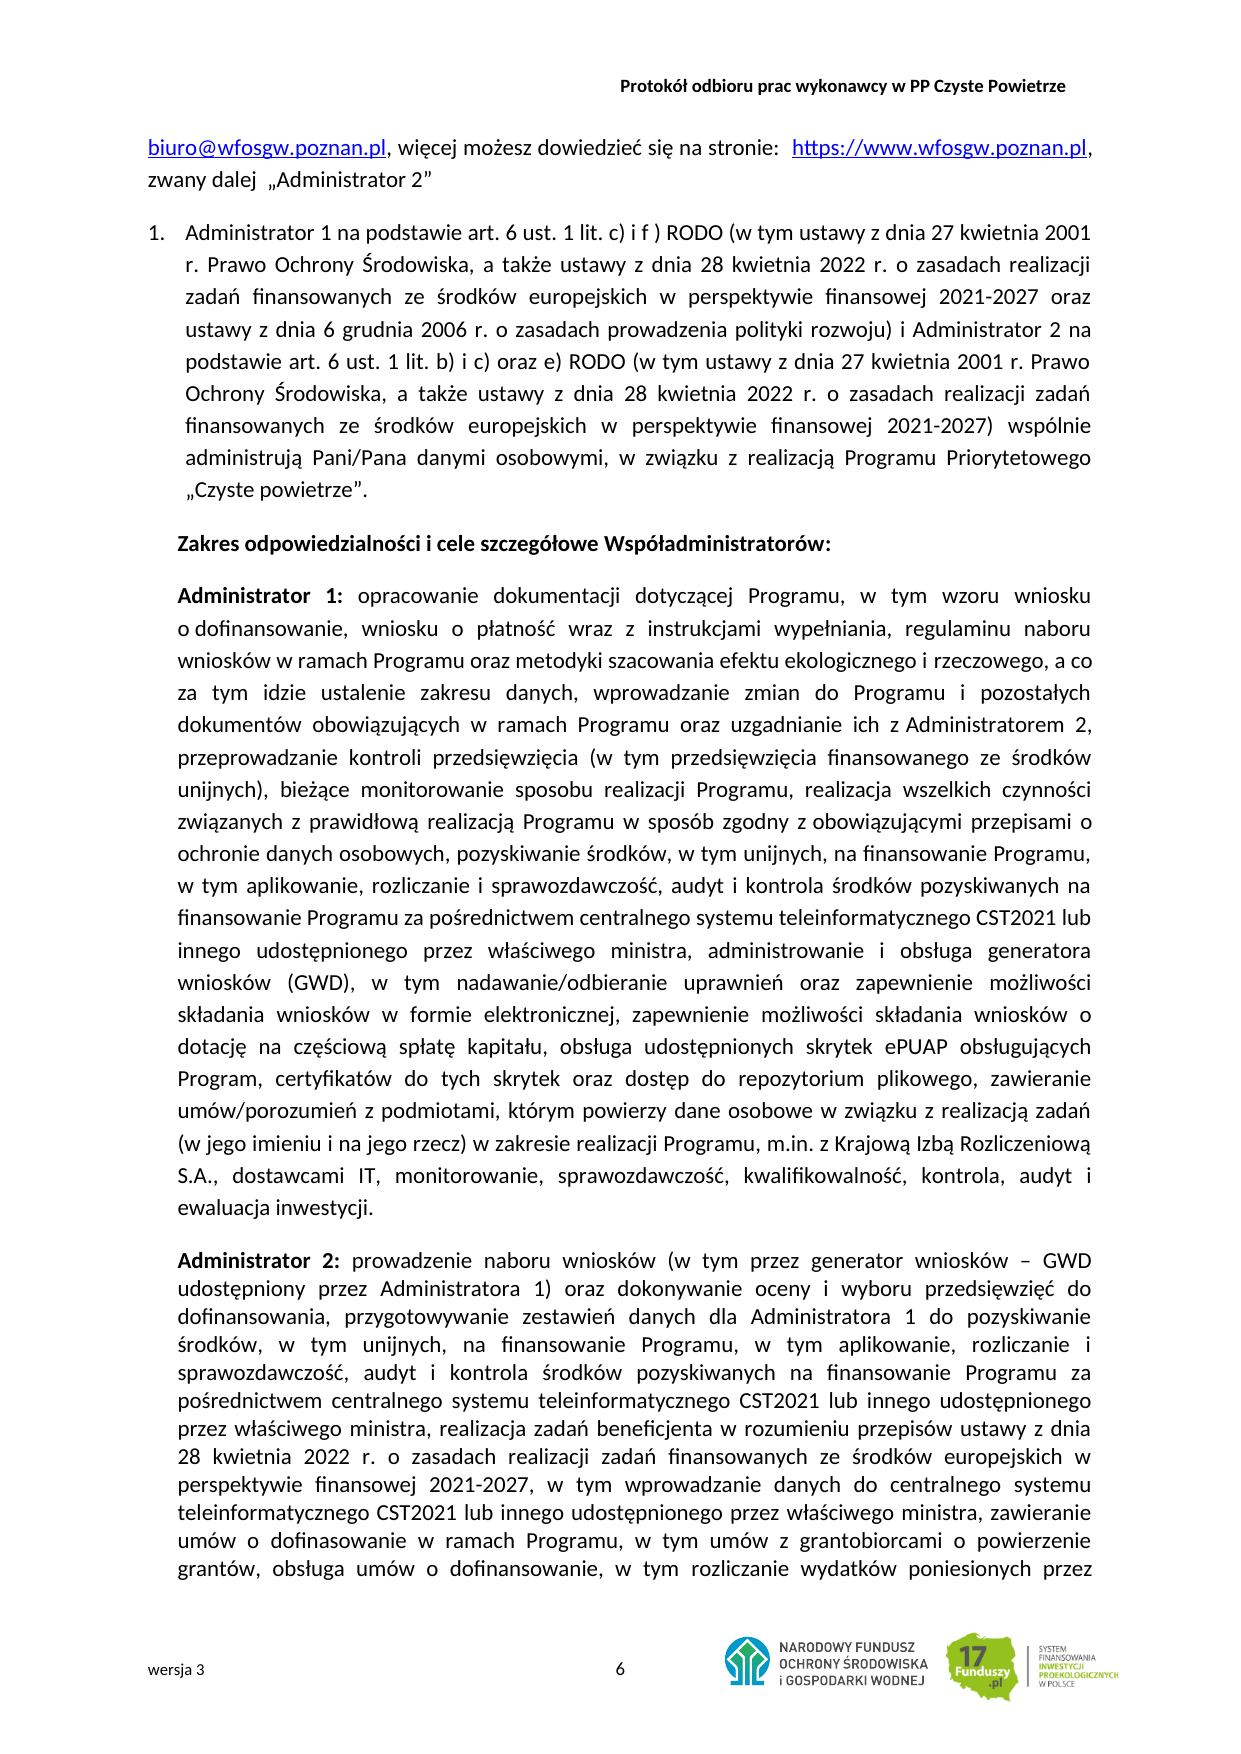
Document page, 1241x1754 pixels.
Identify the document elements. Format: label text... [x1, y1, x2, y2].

list Administrator 1 na podstawie art. 6 ust. 1 lit. c) i f ) RODO (w tym ustawy z dnia 27 kwietnia 2001 r. Prawo Ochrony Środowiska, a także ustawy z dnia 28 kwietnia 2022 r. o zasadach realizacji zadań finansowanych ze środków europejskich w perspektywie finansowej 2021-2027 oraz ustawy z dnia 6 grudnia 2006 r. o zasadach prowadzenia polityki rozwoju) i Administrator 2 na podstawie art. 6 ust. 1 lit. b) i c) oraz e) RODO (w tym ustawy z dnia 27 kwietnia 2001 r. Prawo Ochrony Środowiska, a także ustawy z dnia 28 kwietnia 2022 r. o zasadach realizacji zadań finansowanych ze środków europejskich w perspektywie finansowej 2021-2027) wspólnie administrują Pani/Pana danymi osobowymi, w związku z realizacją Programu Priorytetowego „Czyste powietrze”. [148, 218, 1093, 504]
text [177, 1246, 1093, 1582]
picture [691, 1626, 1119, 1704]
text Administrator 1: opracowanie dokumentacji dotyczącej Programu, w tym wzoru wniosku o dofinansowanie, wniosku o płatność wraz z instrukcjami wypełniania, regulaminu naboru wniosków w ramach Programu oraz metodyki szacowania efektu ekologicznego i rzeczowego, a co za tym idzie ustalenie zakresu danych, wprowadzanie zmian do Programu i pozostałych dokumentów obowiązujących w ramach Programu oraz uzgadnianie ich z Administratorem 2, przeprowadzanie kontroli przedsięwzięcia (w tym przedsięwzięcia finansowanego ze środków unijnych), bieżące monitorowanie sposobu realizacji Programu, realizacja wszelkich czynności związanych z prawidłową realizacją Programu w sposób zgodny z obowiązującymi przepisami o ochronie danych osobowych, pozyskiwanie środków, w tym unijnych, na finansowanie Programu, w tym aplikowanie, rozliczanie i sprawozdawczość, audyt i kontrola środków pozyskiwanych na finansowanie Programu za pośrednictwem centralnego systemu teleinformatycznego CST2021 lub innego udostępnionego przez właściwego ministra, administrowanie i obsługa generatora wniosków (GWD), w tym nadawanie/odbieranie uprawnień oraz zapewnienie możliwości składania wniosków w formie elektronicznej, zapewnienie możliwości składania wniosków o dotację na częściową spłatę kapitału, obsługa udostępnionych skrytek ePUAP obsługujących Program, certyfikatów do tych skrytek oraz dostęp do repozytorium plikowego, zawieranie umów/porozumień z podmiotami, którym powierzy dane osobowe w związku z realizacją zadań (w jego imieniu i na jego rzecz) w zakresie realizacji Programu, m.in. z Krajową Izbą Rozliczeniową S.A., dostawcami IT, monitorowanie, sprawozdawczość, kwalifikowalność, kontrola, audyt i ewaluacja inwestycji. [177, 582, 1093, 1221]
text Zakres odpowiedzialności i cele szczegółowe Współadministratorów: [177, 529, 1093, 557]
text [148, 133, 1093, 193]
